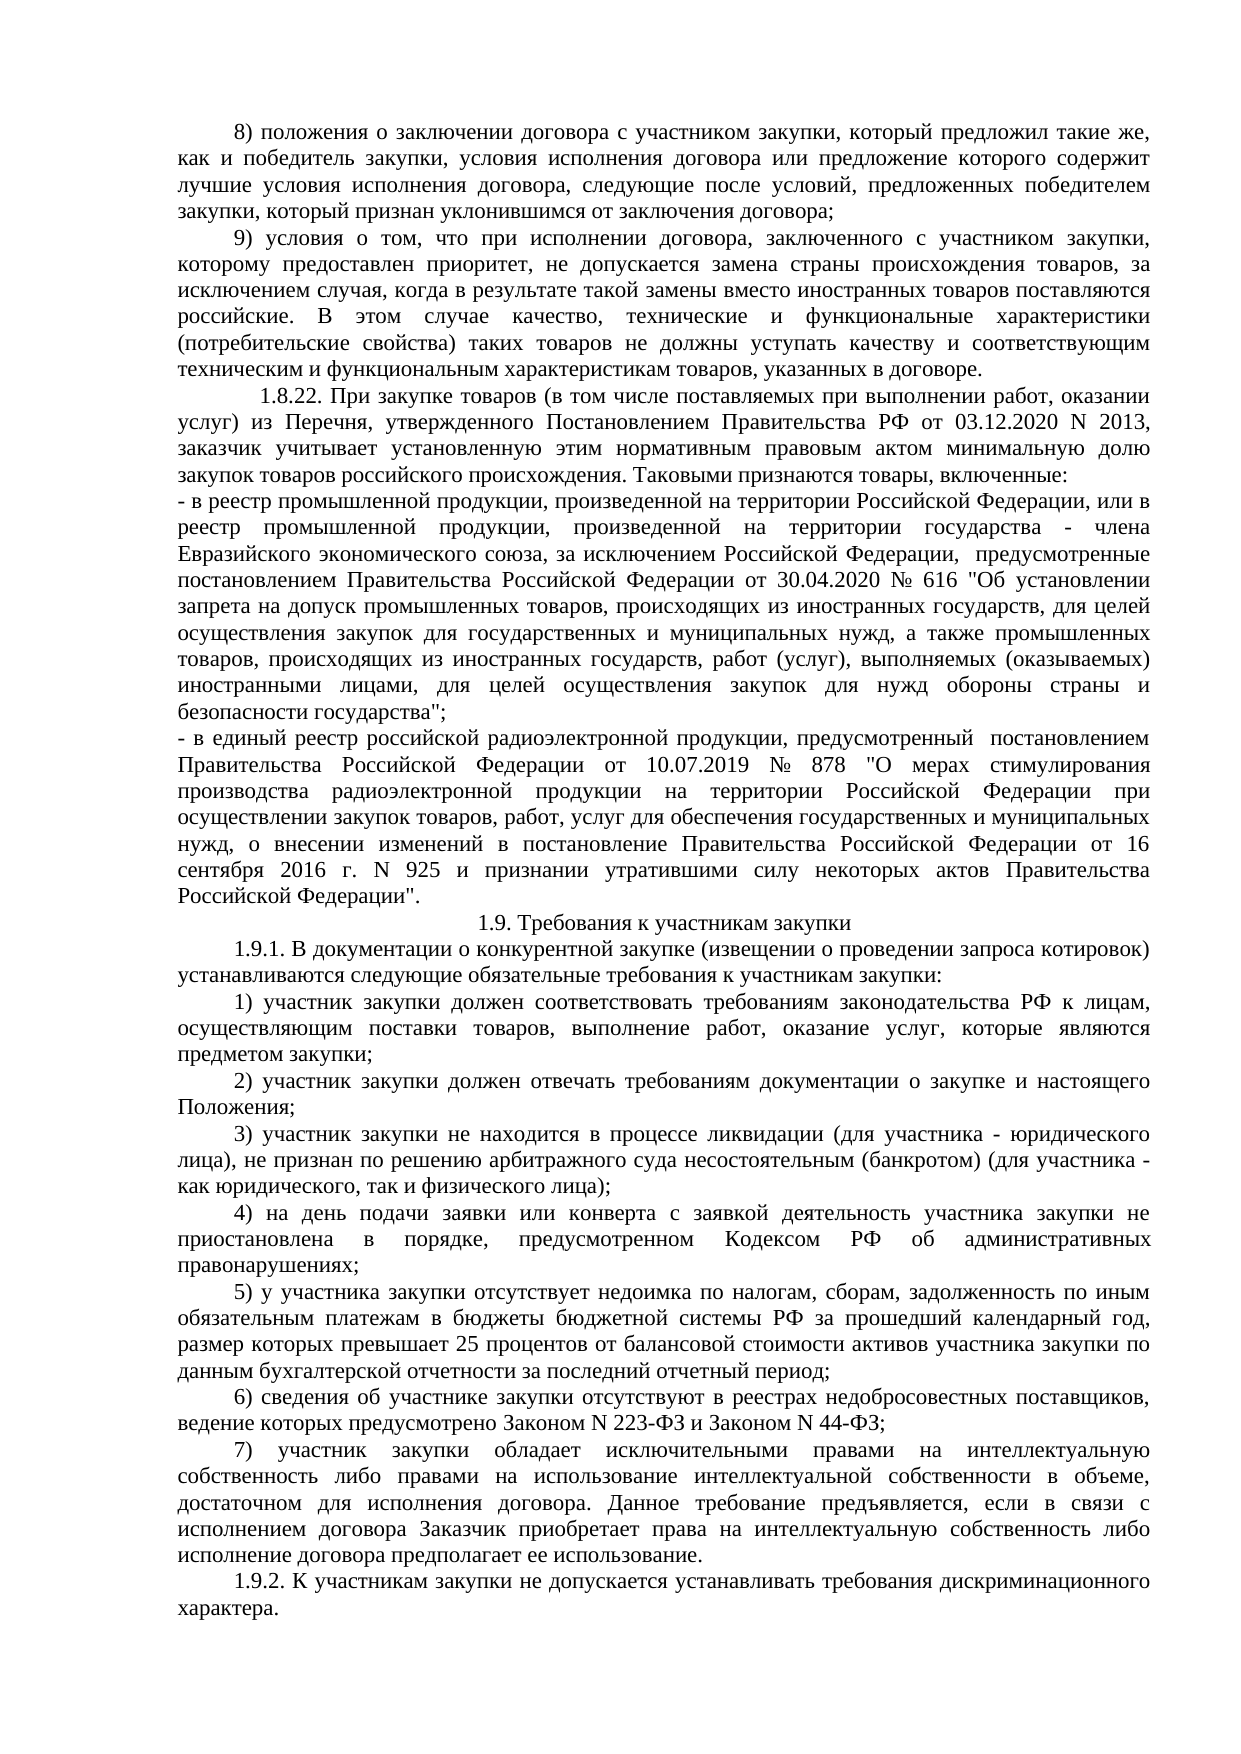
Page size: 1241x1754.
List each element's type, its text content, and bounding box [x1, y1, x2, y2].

text 7) участник закупки обладает исключительными правами на интеллектуальную собственность либо правами на использование интеллектуальной собственности в объеме, достаточном для исполнения договора. Данное требование предъявляется, если в связи с исполнением договора Заказчик приобретает права на интеллектуальную собственность либо исполнение договора предполагает ее использование. [177, 1436, 1152, 1568]
text 8) положения о заключении договора с участником закупки, который предложил такие же, как и победитель закупки, условия исполнения договора или предложение которого содержит лучшие условия исполнения договора, следующие после условий, предложенных победителем закупки, который признан уклонившимся от заключения договора; [177, 118, 1152, 223]
text 2) участник закупки должен отвечать требованиям документации о закупке и настоящего Положения; [177, 1067, 1152, 1119]
text 1.9. Требования к участникам закупки [177, 909, 1152, 935]
text 6) сведения об участнике закупки отсутствуют в реестрах недобросовестных поставщиков, ведение которых предусмотрено Законом N 223-ФЗ и Законом N 44-ФЗ; [177, 1383, 1152, 1436]
text 5) у участника закупки отсутствует недоимка по налогам, сборам, задолженность по иным обязательным платежам в бюджеты бюджетной системы РФ за прошедший календарный год, размер которых превышает 25 процентов от балансовой стоимости активов участника закупки по данным бухгалтерской отчетности за последний отчетный период; [177, 1278, 1152, 1383]
text 3) участник закупки не находится в процессе ликвидации (для участника - юридического лица), не признан по решению арбитражного суда несостоятельным (банкротом) (для участника - как юридического, так и физического лица); [177, 1119, 1152, 1199]
text 9) условия о том, что при исполнении договора, заключенного с участником закупки, которому предоставлен приоритет, не допускается замена страны происхождения товаров, за исключением случая, когда в результате такой замены вместо иностранных товаров поставляются российские. В этом случае качество, технические и функциональные характеристики (потребительские свойства) таких товаров не должны уступать качеству и соответствующим техническим и функциональным характеристикам товаров, указанных в договоре. [177, 223, 1152, 382]
text 4) на день подачи заявки или конверта с заявкой деятельность участника закупки не приостановлена в порядке, предусмотренном Кодексом РФ об административных правонарушениях; [177, 1199, 1152, 1278]
text 1) участник закупки должен соответствовать требованиям законодательства РФ к лицам, осуществляющим поставки товаров, выполнение работ, оказание услуг, которые являются предметом закупки; [177, 988, 1152, 1067]
text - в единый реестр российской радиоэлектронной продукции, предусмотренный постановлением Правительства Российской Федерации от 10.07.2019 № 878 "О мерах стимулирования производства радиоэлектронной продукции на территории Российской Федерации при осуществлении закупок товаров, работ, услуг для обеспечения государственных и муниципальных нужд, о внесении изменений в постановление Правительства Российской Федерации от 16 сентября 2016 г. N 925 и признании утратившими силу некоторых актов Правительства Российской Федерации". [177, 724, 1152, 909]
text 1.9.1. В документации о конкурентной закупке (извещении о проведении запроса котировок) устанавливаются следующие обязательные требования к участникам закупки: [177, 935, 1152, 988]
text - в реестр промышленной продукции, произведенной на территории Российской Федерации, или в реестр промышленной продукции, произведенной на территории государства - члена Евразийского экономического союза, за исключением Российской Федерации, предусмотренные постановлением Правительства Российской Федерации от 30.04.2020 № 616 "Об установлении запрета на допуск промышленных товаров, происходящих из иностранных государств, для целей осуществления закупок для государственных и муниципальных нужд, а также промышленных товаров, происходящих из иностранных государств, работ (услуг), выполняемых (оказываемых) иностранными лицами, для целей осуществления закупок для нужд обороны страны и безопасности государства"; [177, 487, 1152, 724]
text 1.8.22. При закупке товаров (в том числе поставляемых при выполнении работ, оказании услуг) из Перечня, утвержденного Постановлением Правительства РФ от 03.12.2020 N 2013, заказчик учитывает установленную этим нормативным правовым актом минимальную долю закупок товаров российского происхождения. Таковыми признаются товары, включенные: [177, 382, 1152, 487]
text 1.9.2. К участникам закупки не допускается устанавливать требования дискриминационного характера. [177, 1568, 1152, 1620]
